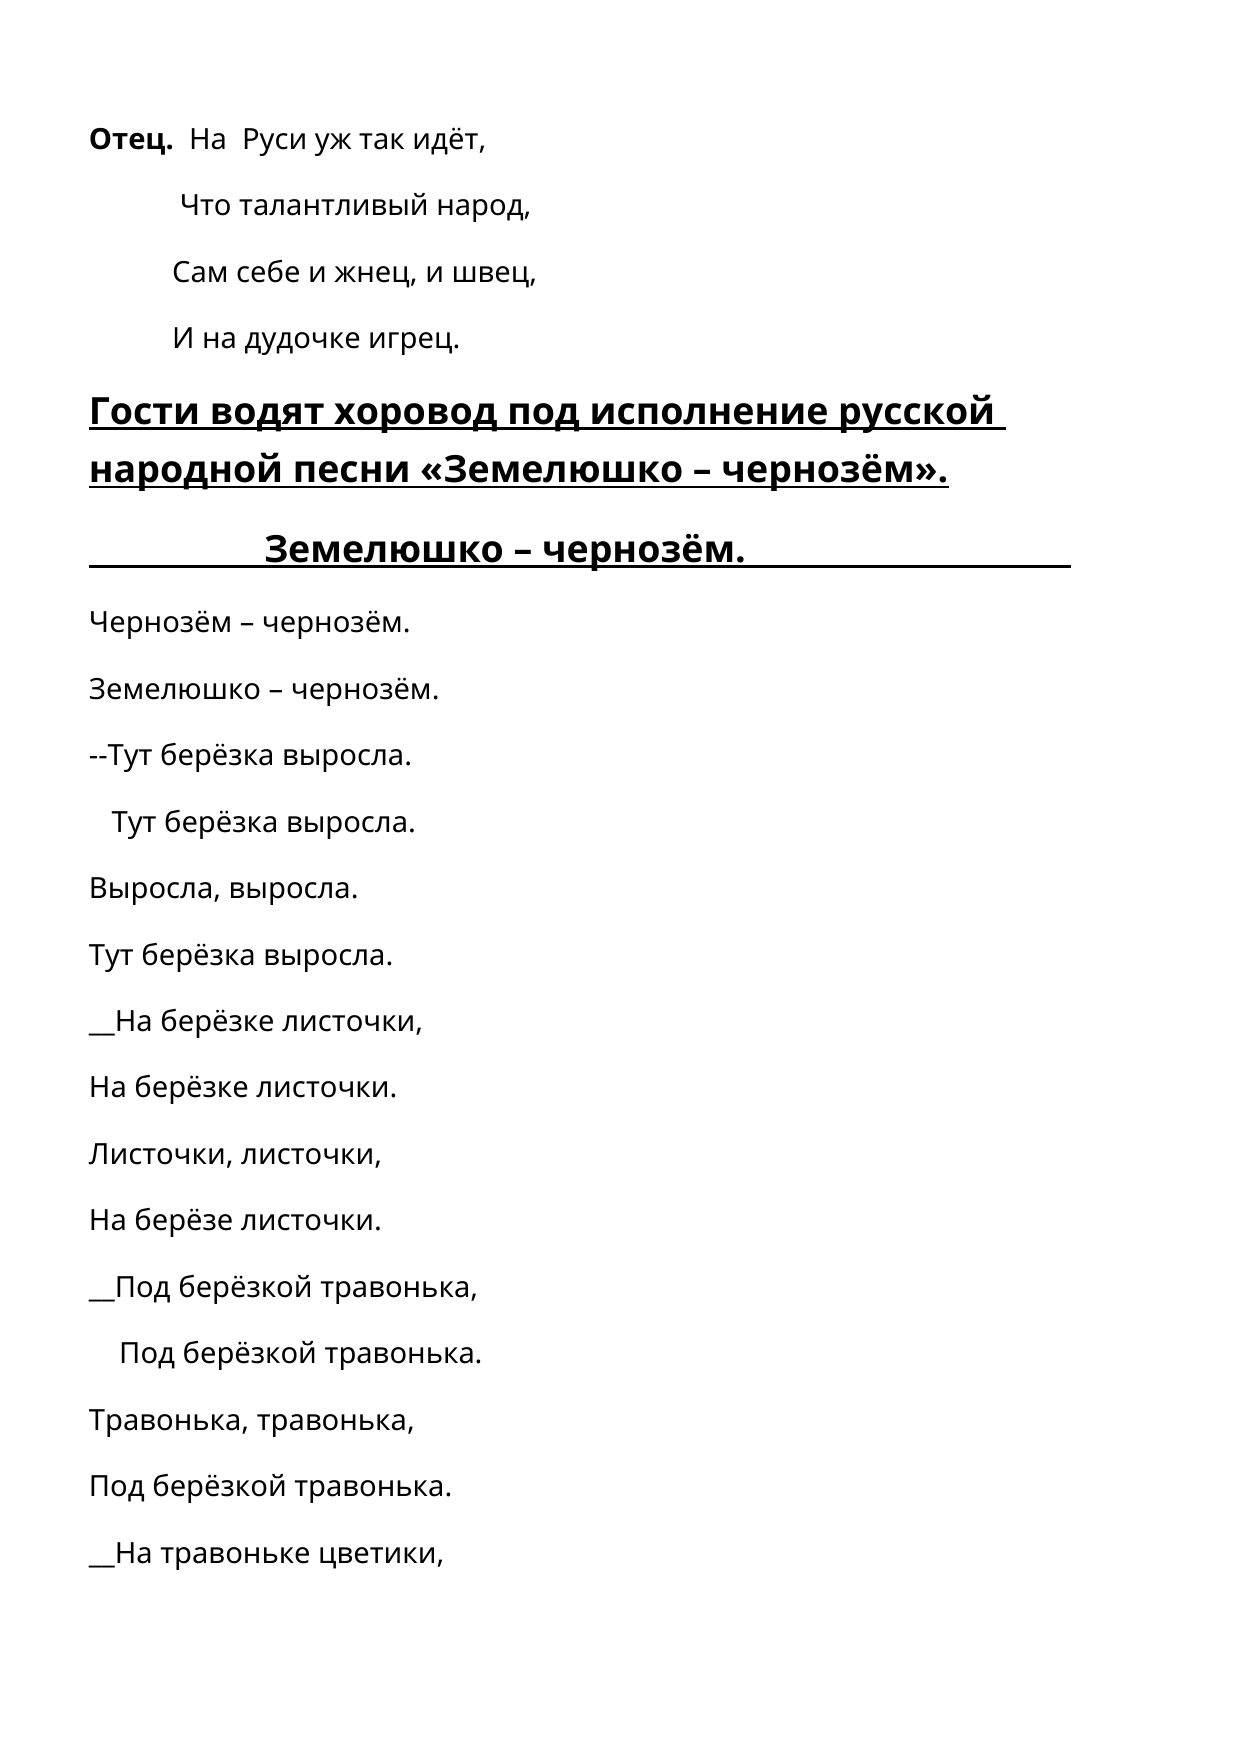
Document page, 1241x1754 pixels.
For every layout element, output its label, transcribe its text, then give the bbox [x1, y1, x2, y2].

text Сам себе и жнец, и швец, [89, 251, 1152, 291]
text Под берёзкой травонька. [89, 1466, 1152, 1505]
text __Под берёзкой травонька, [89, 1266, 1152, 1306]
text Тут берёзка выросла. [89, 934, 1152, 973]
text Под берёзкой травонька. [89, 1333, 1152, 1372]
text Что талантливый народ, [89, 184, 1152, 224]
text На берёзке листочки. [89, 1067, 1152, 1106]
text Листочки, листочки, [89, 1133, 1152, 1173]
text Земелюшко – чернозём._____________________ [89, 522, 1152, 573]
text __На травоньке цветики, [89, 1532, 1152, 1572]
text Земелюшко – чернозём. [89, 668, 1152, 708]
text Отец. На Руси уж так идёт, [89, 118, 1152, 158]
text Тут берёзка выросла. [89, 801, 1152, 841]
text Травонька, травонька, [89, 1399, 1152, 1439]
text --Тут берёзка выросла. [89, 734, 1152, 774]
text Выросла, выросла. [89, 867, 1152, 907]
text __На берёзке листочки, [89, 1000, 1152, 1040]
text И на дудочке игрец. [89, 317, 1152, 357]
text Гости водят хоровод под исполнение русской народной песни «Земелюшко – чернозём». [89, 384, 1152, 494]
text Чернозём – чернозём. [89, 602, 1152, 641]
text На берёзе листочки. [89, 1200, 1152, 1239]
